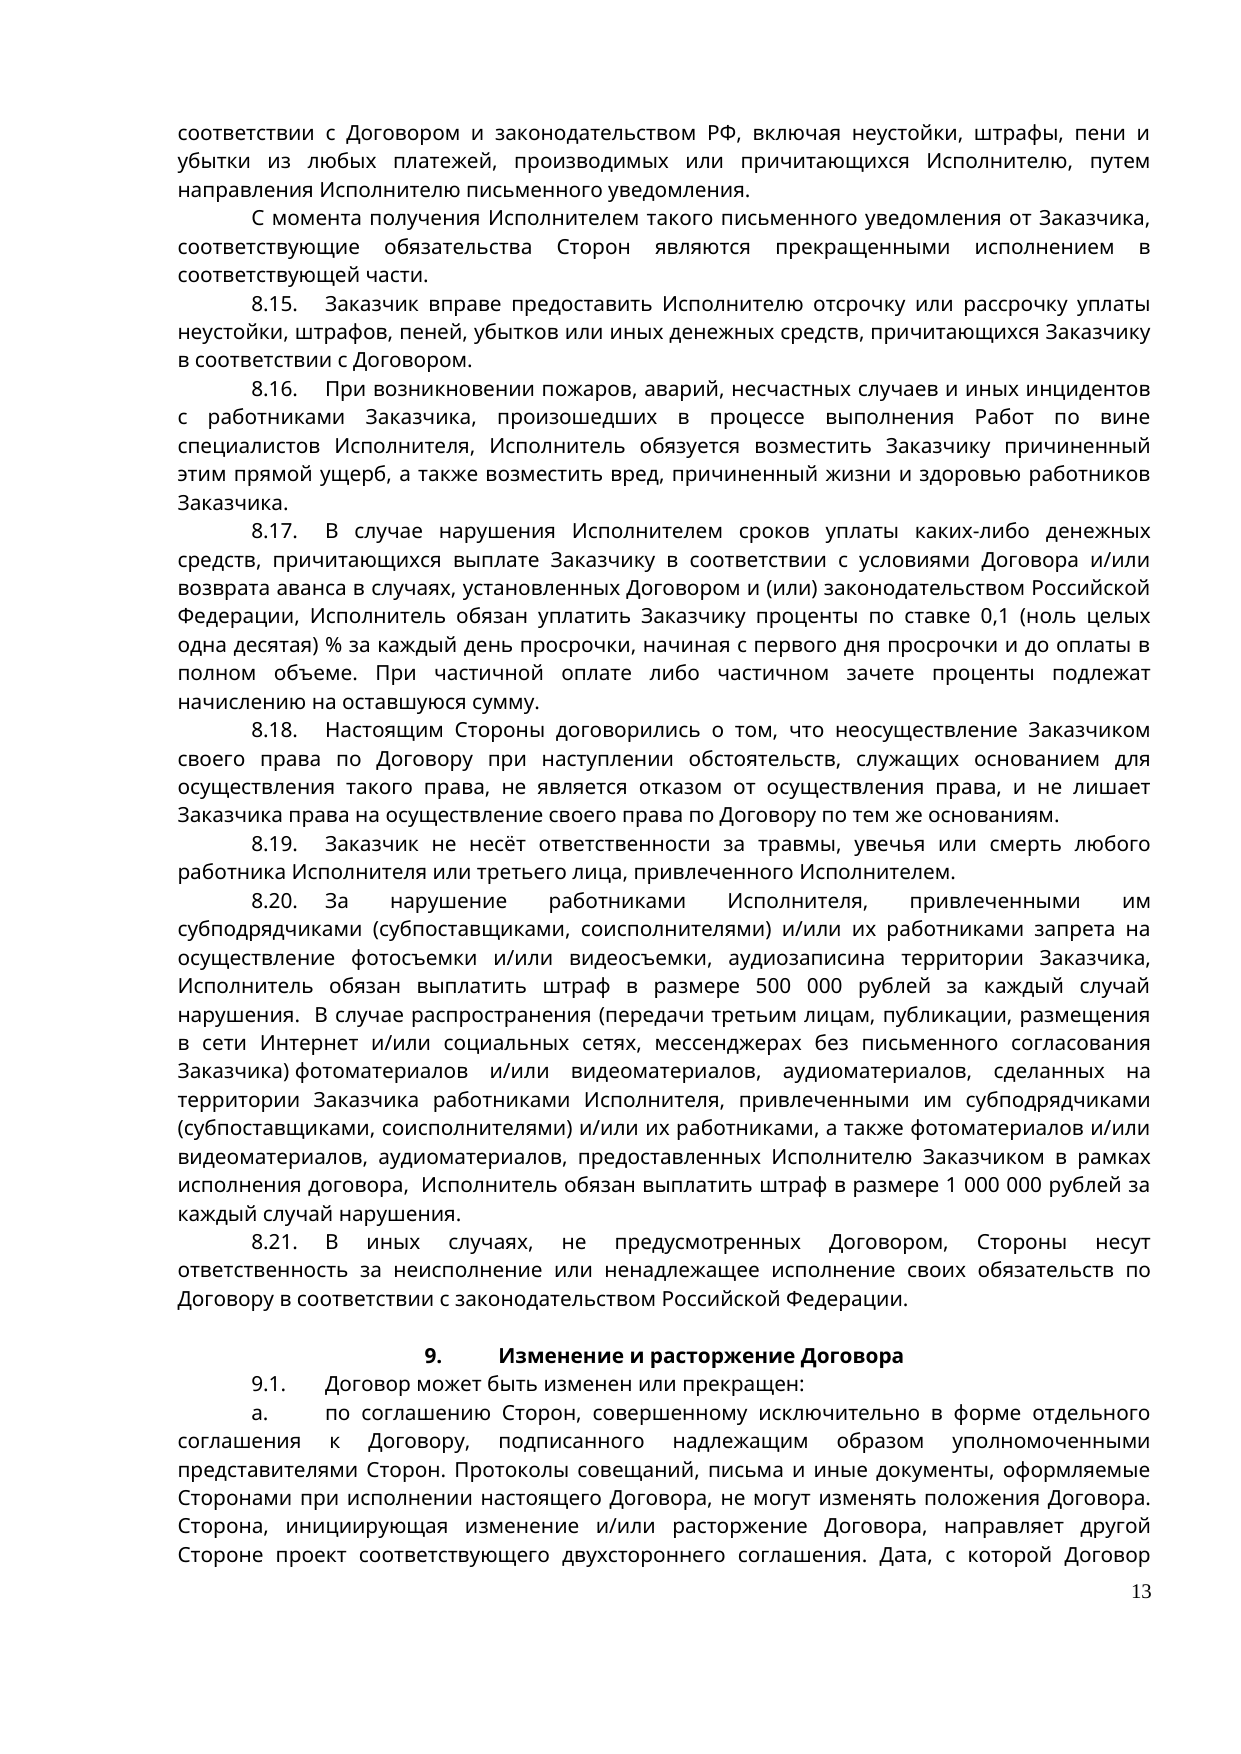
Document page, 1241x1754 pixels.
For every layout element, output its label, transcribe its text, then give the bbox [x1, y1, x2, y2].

list За нарушение работниками Исполнителя, привлеченными им субподрядчиками (субпоставщиками, соисполнителями) и/или их работниками запрета на осуществление фотосъемки и/или видеосъемки, аудиозаписина территории Заказчика, Исполнитель обязан выплатить штраф в размере 500 000 рублей за каждый случай нарушения. В случае распространения (передачи третьим лицам, публикации, размещения в сети Интернет и/или социальных сетях, мессенджерах без письменного согласования Заказчика) фотоматериалов и/или видеоматериалов, аудиоматериалов, сделанных на территории Заказчика работниками Исполнителя, привлеченными им субподрядчиками (субпоставщиками, соисполнителями) и/или их работниками, а также фотоматериалов и/или видеоматериалов, аудиоматериалов, предоставленных Исполнителю Заказчиком в рамках исполнения договора, Исполнитель обязан выплатить штраф в размере 1 000 000 рублей за каждый случай нарушения. [177, 886, 1152, 1227]
text С момента получения Исполнителем такого письменного уведомления от Заказчика, соответствующие обязательства Сторон являются прекращенными исполнением в соответствующей части. [177, 203, 1152, 289]
list Изменение и расторжение Договора [177, 1341, 1152, 1369]
list Настоящим Стороны договорились о том, что неосуществление Заказчиком своего права по Договору при наступлении обстоятельств, служащих основанием для осуществления такого права, не является отказом от осуществления права, и не лишает Заказчика права на осуществление своего права по Договору по тем же основаниям. [177, 715, 1152, 829]
list При возникновении пожаров, аварий, несчастных случаев и иных инцидентов с работниками Заказчика, произошедших в процессе выполнения Работ по вине специалистов Исполнителя, Исполнитель обязуется возместить Заказчику причиненный этим прямой ущерб, а также возместить вред, причиненный жизни и здоровью работников Заказчика. [177, 374, 1152, 516]
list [177, 118, 1152, 203]
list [177, 1398, 1152, 1568]
list В иных случаях, не предусмотренных Договором, Стороны несут ответственность за неисполнение или ненадлежащее исполнение своих обязательств по Договору в соответствии с законодательством Российской Федерации. [177, 1227, 1152, 1312]
list В случае нарушения Исполнителем сроков уплаты каких-либо денежных средств, причитающихся выплате Заказчику в соответствии с условиями Договора и/или возврата аванса в случаях, установленных Договором и (или) законодательством Российской Федерации, Исполнитель обязан уплатить Заказчику проценты по ставке 0,1 (ноль целых одна десятая) % за каждый день просрочки, начиная с первого дня просрочки и до оплаты в полном объеме. При частичной оплате либо частичном зачете проценты подлежат начислению на оставшуюся сумму. [177, 516, 1152, 715]
list Заказчик вправе предоставить Исполнителю отсрочку или рассрочку уплаты неустойки, штрафов, пеней, убытков или иных денежных средств, причитающихся Заказчику в соответствии с Договором. [177, 289, 1152, 374]
list Договор может быть изменен или прекращен: [177, 1369, 1152, 1398]
list Заказчик не несёт ответственности за травмы, увечья или смерть любого работника Исполнителя или третьего лица, привлеченного Исполнителем. [177, 829, 1152, 886]
